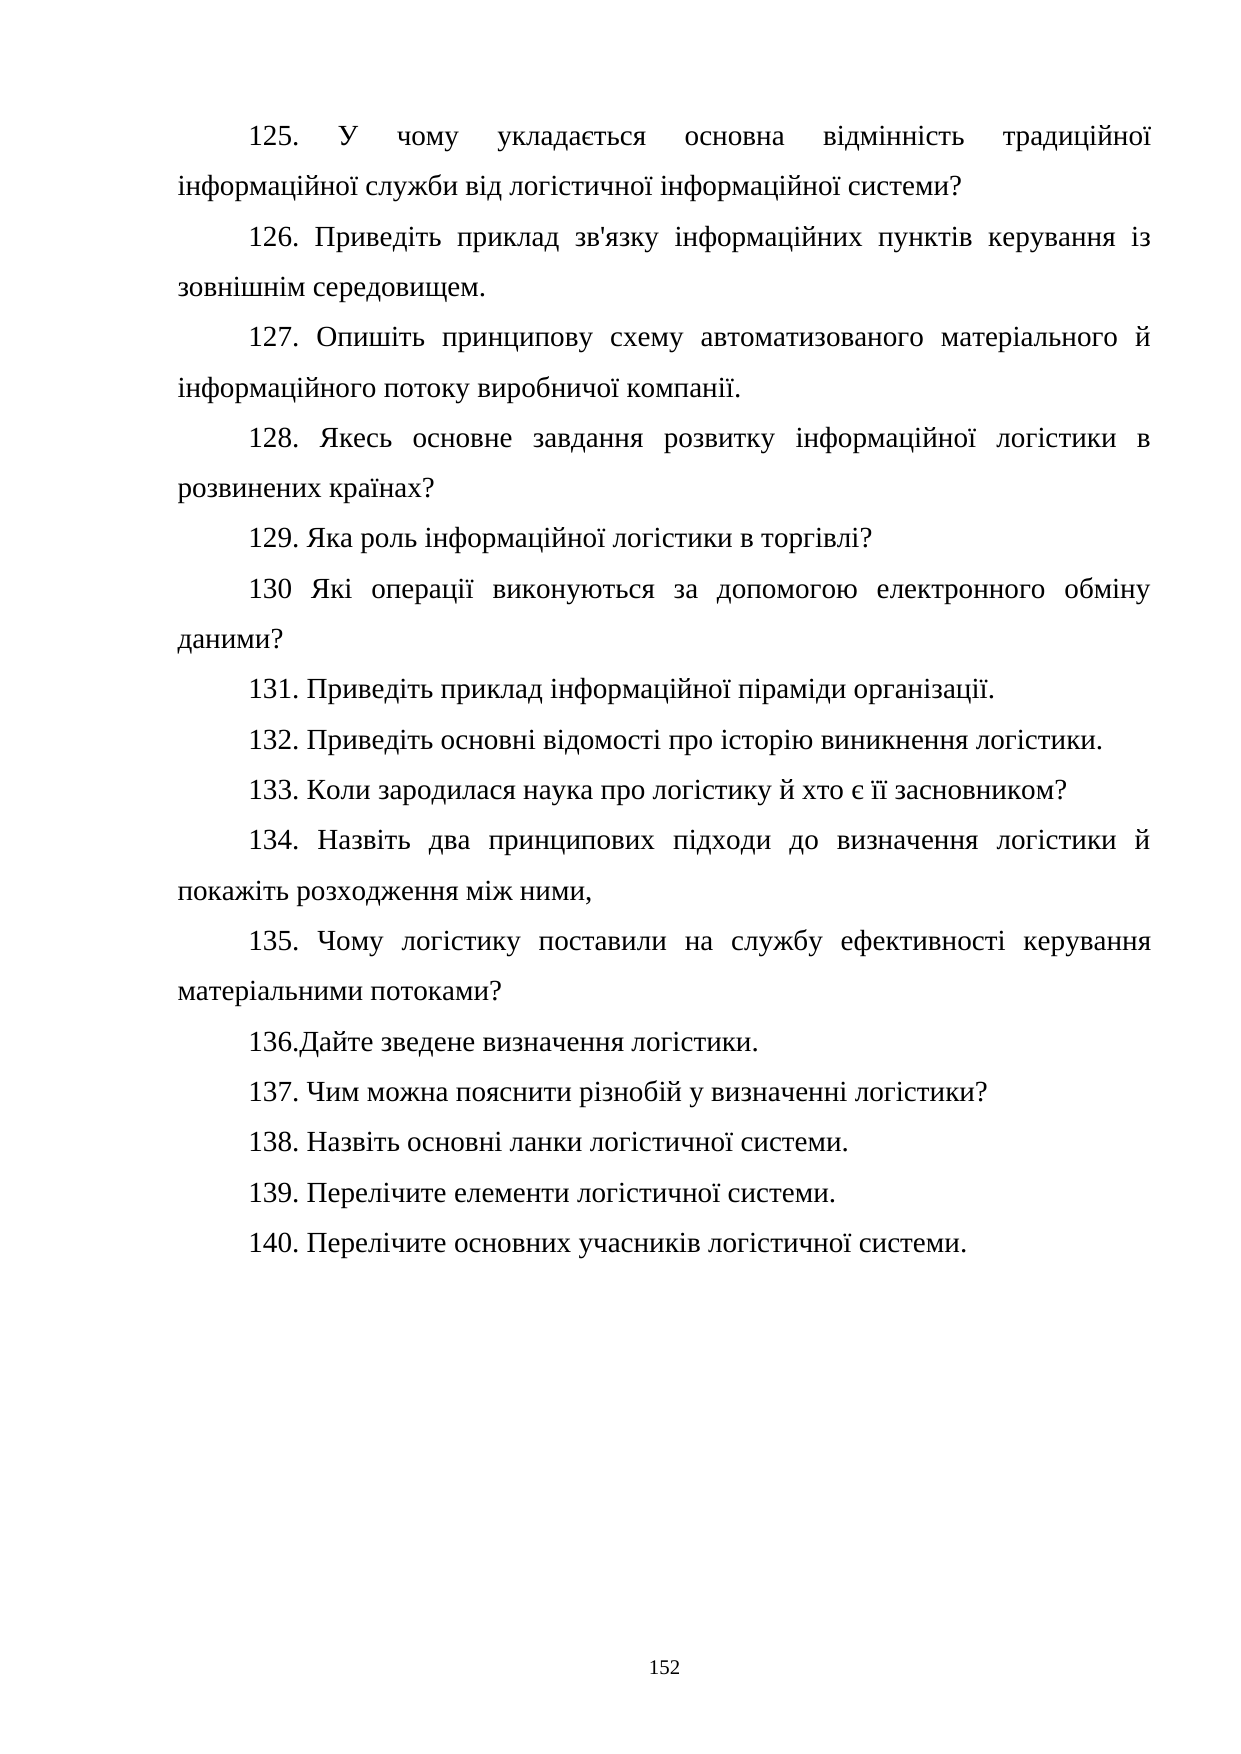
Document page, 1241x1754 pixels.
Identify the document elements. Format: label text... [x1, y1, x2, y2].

text 130 Які операції виконуються за допомогою електронного обміну даними? [177, 571, 1152, 655]
text 137. Чим можна пояснити різнобій у визначенні логістики? [177, 1074, 1152, 1108]
text 125. У чому укладається основна відмінність традиційної інформаційної служби від логістичної інформаційної системи? [177, 118, 1152, 202]
text 135. Чому логістику поставили на службу ефективності керування матеріальними потоками? [177, 923, 1152, 1007]
text 139. Перелічите елементи логістичної системи. [177, 1175, 1152, 1208]
text 132. Приведіть основні відомості про історію виникнення логістики. [177, 722, 1152, 755]
text 136.Дайте зведене визначення логістики. [177, 1024, 1152, 1057]
text 128. Якесь основне завдання розвитку інформаційної логістики в розвинених країнах? [177, 420, 1152, 504]
text 138. Назвіть основні ланки логістичної системи. [177, 1124, 1152, 1158]
text 134. Назвіть два принципових підходи до визначення логістики й покажіть розходження між ними, [177, 822, 1152, 906]
text 131. Приведіть приклад інформаційної піраміди організації. [177, 672, 1152, 705]
text 129. Яка роль інформаційної логістики в торгівлі? [177, 521, 1152, 554]
text 133. Коли зародилася наука про логістику й хто є її засновником? [177, 772, 1152, 806]
text 126. Приведіть приклад зв'язку інформаційних пунктів керування із зовнішнім середовищем. [177, 219, 1152, 303]
text 140. Перелічите основних учасників логістичної системи. [177, 1225, 1152, 1258]
text 127. Опишіть принципову схему автоматизованого матеріального й інформаційного потоку виробничої компанії. [177, 319, 1152, 403]
